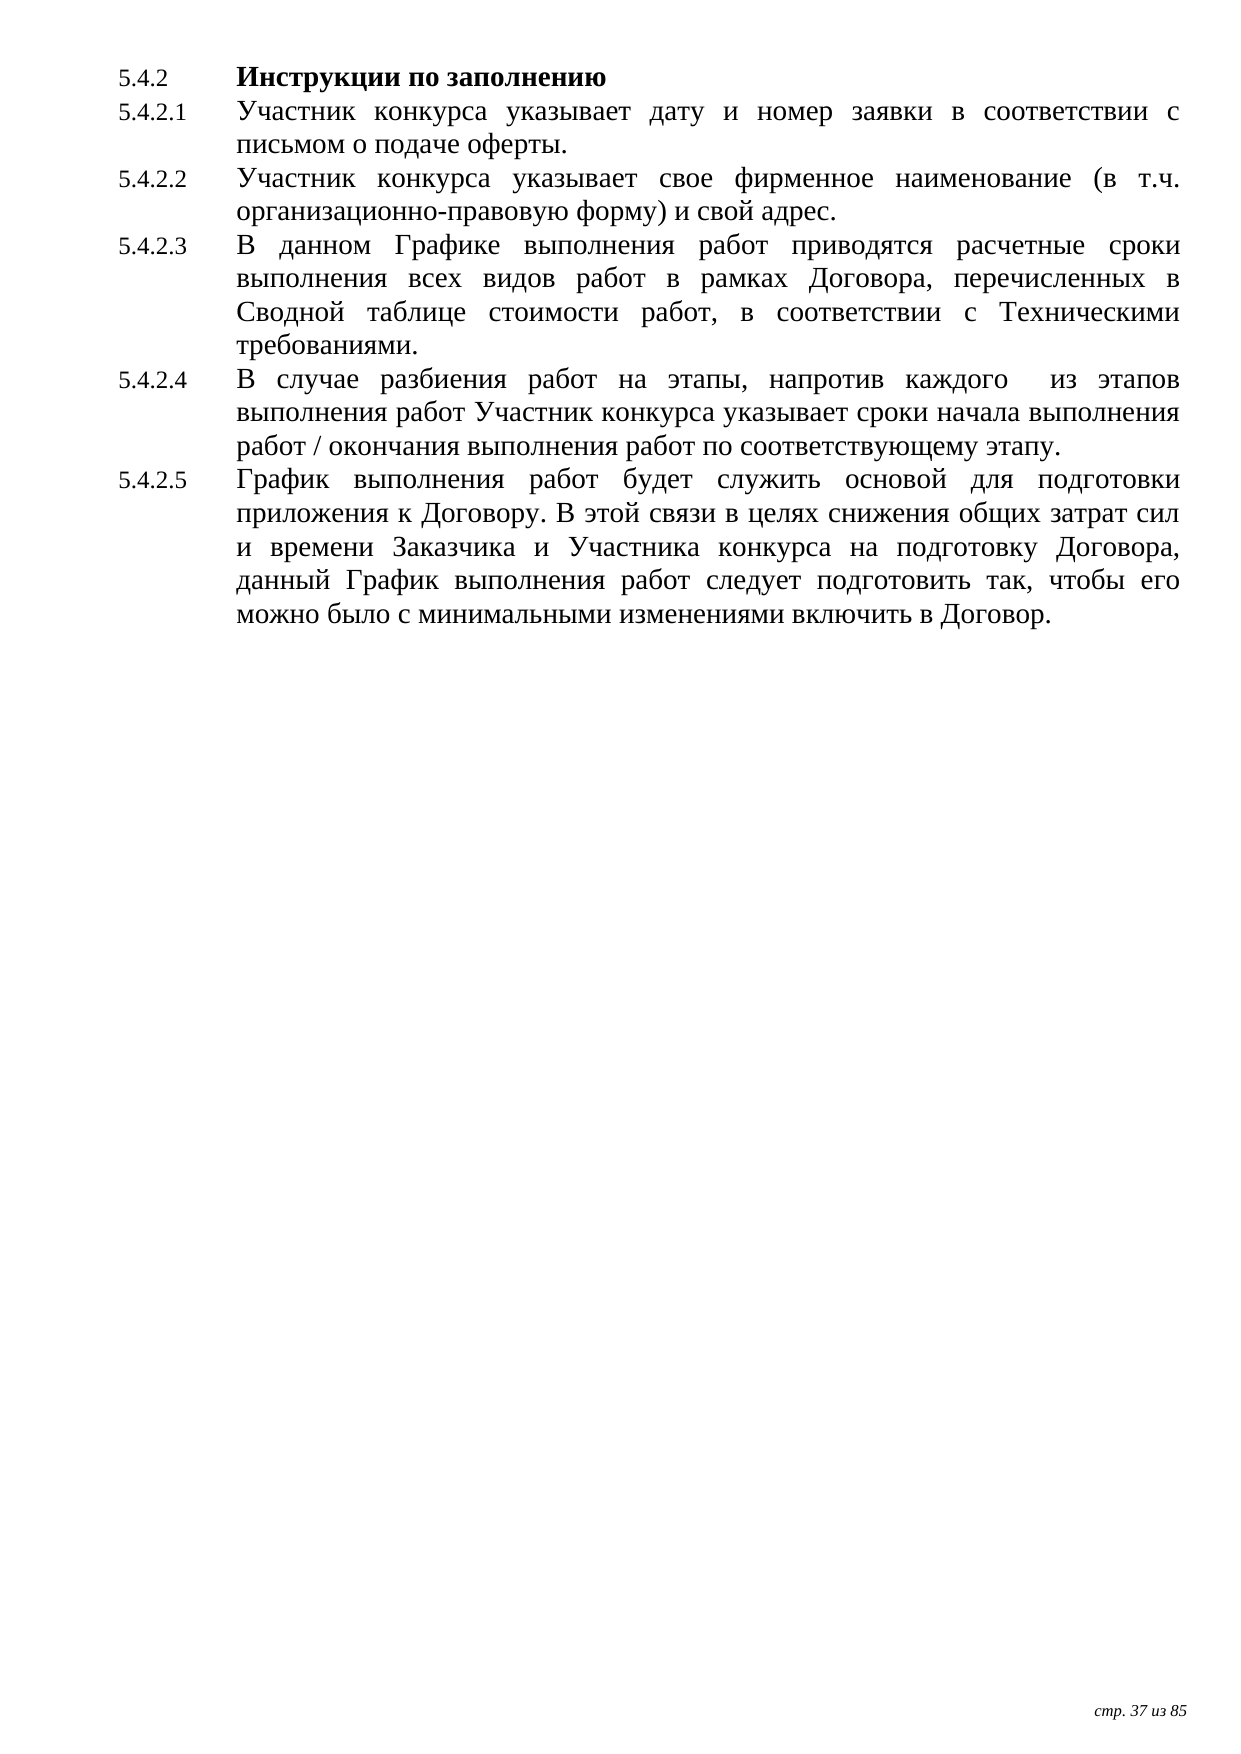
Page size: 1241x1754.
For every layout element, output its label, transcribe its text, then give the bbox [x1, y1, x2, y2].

text В данном Графике выполнения работ приводятся расчетные сроки выполнения всех видов работ в рамках Договора, перечисленных в Сводной таблице стоимости работ, в соответствии с Техническими требованиями. [118, 227, 1181, 361]
text Участник конкурса указывает дату и номер заявки в соответствии с письмом о подаче оферты. [118, 93, 1181, 160]
text График выполнения работ будет служить основой для подготовки приложения к Договору. В этой связи в целях снижения общих затрат сил и времени Заказчика и Участника конкурса на подготовку Договора, данный График выполнения работ следует подготовить так, чтобы его можно было с минимальными изменениями включить в Договор. [118, 462, 1181, 629]
text Инструкции по заполнению [118, 59, 1181, 93]
text В случае разбиения работ на этапы, напротив каждого из этапов выполнения работ Участник конкурса указывает сроки начала выполнения работ / окончания выполнения работ по соответствующему этапу. [118, 361, 1181, 462]
text Участник конкурса указывает свое фирменное наименование (в т.ч. организационно-правовую форму) и свой адрес. [118, 160, 1181, 227]
